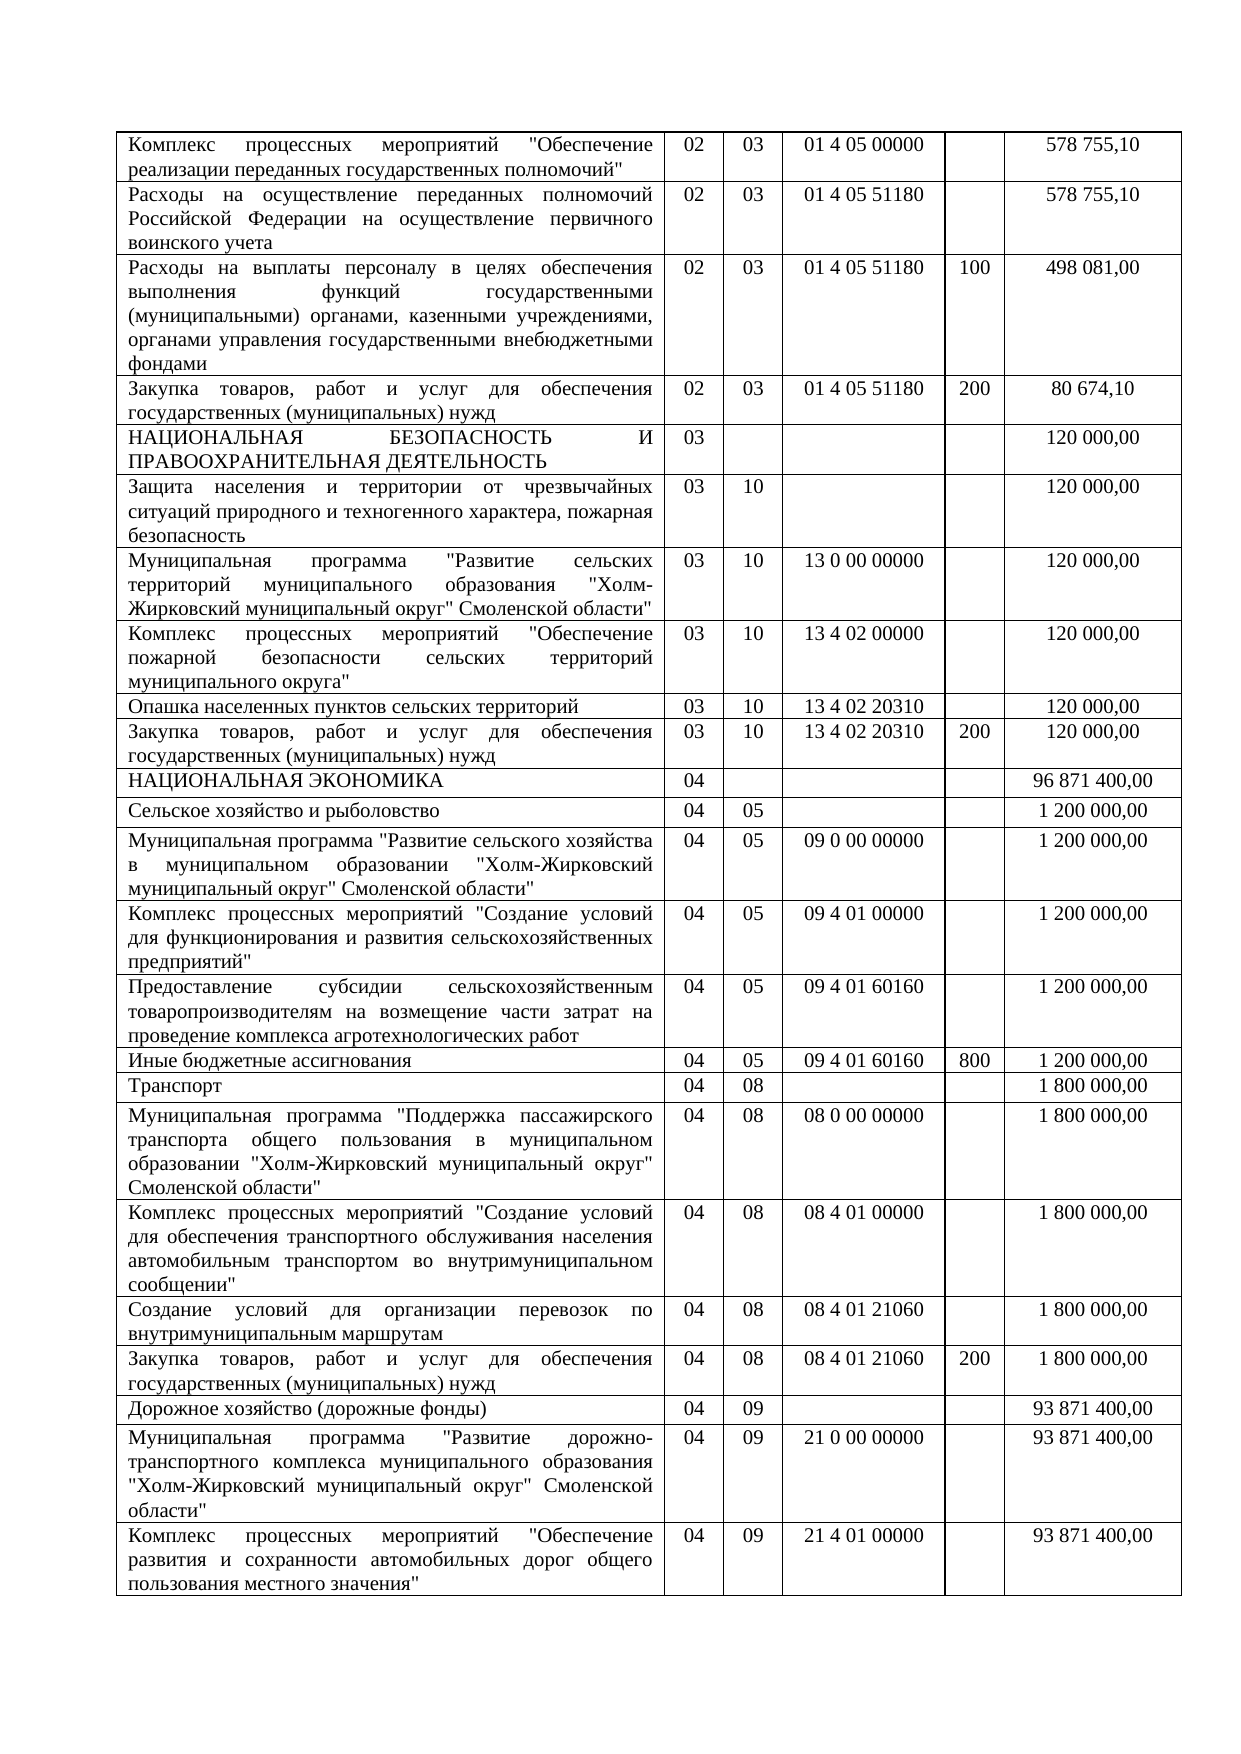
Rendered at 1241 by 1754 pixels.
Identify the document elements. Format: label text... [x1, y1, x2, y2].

table_cell Закупка товаров, работ и услуг для обеспечения государственных (муниципальных) нужд [117, 376, 664, 424]
table_cell 04 [665, 798, 723, 827]
table_cell 03 [724, 255, 782, 375]
table_cell НАЦИОНАЛЬНАЯ ЭКОНОМИКА [117, 769, 664, 797]
table_cell 80 674,10 [1005, 376, 1181, 424]
table_cell 93 871 400,00 [1005, 1523, 1181, 1595]
table_cell Расходы на выплаты персоналу в целях обеспечения выполнения функций государственными (муниципальными) органами, казенными учреждениями, органами управления государственными внебюджетными фондами [117, 255, 664, 375]
table_cell 120 000,00 [1005, 719, 1181, 767]
table_cell 08 4 01 21060 [783, 1297, 944, 1345]
table_cell Дорожное хозяйство (дорожные фонды) [117, 1396, 664, 1424]
table_cell 08 4 01 21060 [783, 1346, 944, 1394]
table_cell [783, 769, 944, 797]
table_cell Защита населения и территории от чрезвычайных ситуаций природного и техногенного характера, пожарная безопасность [117, 475, 664, 547]
table_cell 03 [724, 133, 782, 181]
table_cell [783, 1073, 944, 1102]
table_cell 08 0 00 00000 [783, 1103, 944, 1199]
table_cell 13 4 02 20310 [783, 719, 944, 767]
table_cell Комплекс процессных мероприятий "Обеспечение пожарной безопасности сельских территорий муниципального округа" [117, 621, 664, 693]
table_cell 08 [724, 1200, 782, 1296]
table_cell Комплекс процессных мероприятий "Создание условий для функционирования и развития сельскохозяйственных предприятий" [117, 901, 664, 973]
table_cell 21 4 01 00000 [783, 1523, 944, 1595]
table_cell 13 4 02 20310 [783, 694, 944, 718]
table_cell 04 [665, 1200, 723, 1296]
table_cell 200 [946, 1346, 1004, 1394]
table_cell Муниципальная программа "Развитие дорожно-транспортного комплекса муниципального образования "Холм-Жирковский муниципальный округ" Смоленской области" [117, 1425, 664, 1522]
table_cell [946, 798, 1004, 827]
table_cell [724, 425, 782, 473]
table_cell [946, 828, 1004, 900]
table_cell [946, 975, 1004, 1047]
table_cell 578 755,10 [1005, 182, 1181, 254]
table_cell 05 [724, 975, 782, 1047]
table_cell 03 [724, 182, 782, 254]
table_cell 1 200 000,00 [1005, 828, 1181, 900]
table_cell [946, 769, 1004, 797]
table_cell [946, 1523, 1004, 1595]
table_cell 08 [724, 1346, 782, 1394]
table_cell [783, 425, 944, 473]
table_cell 200 [946, 376, 1004, 424]
table_cell 120 000,00 [1005, 621, 1181, 693]
table_cell 10 [724, 694, 782, 718]
table_cell Комплекс процессных мероприятий "Обеспечение развития и сохранности автомобильных дорог общего пользования местного значения" [117, 1523, 664, 1595]
table_cell 120 000,00 [1005, 425, 1181, 473]
table_cell 03 [665, 475, 723, 547]
table_cell 21 0 00 00000 [783, 1425, 944, 1522]
table_cell НАЦИОНАЛЬНАЯ БЕЗОПАСНОСТЬ И ПРАВООХРАНИТЕЛЬНАЯ ДЕЯТЕЛЬНОСТЬ [117, 425, 664, 473]
table_cell 09 [724, 1523, 782, 1595]
table_cell 04 [665, 975, 723, 1047]
table_cell [946, 901, 1004, 973]
table_cell 120 000,00 [1005, 694, 1181, 718]
table_cell 1 200 000,00 [1005, 1048, 1181, 1072]
table_cell [724, 769, 782, 797]
table_cell 1 800 000,00 [1005, 1297, 1181, 1345]
table_cell 02 [665, 182, 723, 254]
table_cell Предоставление субсидии сельскохозяйственным товаропроизводителям на возмещение части затрат на проведение комплекса агротехнологических работ [117, 975, 664, 1047]
table_cell 01 4 05 51180 [783, 182, 944, 254]
table_cell 200 [946, 719, 1004, 767]
table_cell 09 4 01 60160 [783, 975, 944, 1047]
table_cell [946, 475, 1004, 547]
table_cell [946, 1200, 1004, 1296]
table_cell 1 200 000,00 [1005, 798, 1181, 827]
table_cell 04 [665, 828, 723, 900]
table_cell 03 [665, 548, 723, 620]
table_cell 498 081,00 [1005, 255, 1181, 375]
table_cell 02 [665, 255, 723, 375]
table_cell 120 000,00 [1005, 548, 1181, 620]
table_cell Создание условий для организации перевозок по внутримуниципальным маршрутам [117, 1297, 664, 1345]
table_cell Опашка населенных пунктов сельских территорий [117, 694, 664, 718]
table_cell [783, 798, 944, 827]
table_cell 08 4 01 00000 [783, 1200, 944, 1296]
table_cell 09 4 01 60160 [783, 1048, 944, 1072]
table_cell 08 [724, 1103, 782, 1199]
table_cell 03 [724, 376, 782, 424]
table_cell 13 4 02 00000 [783, 621, 944, 693]
table_cell 93 871 400,00 [1005, 1425, 1181, 1522]
table_cell 02 [665, 133, 723, 181]
table_cell 578 755,10 [1005, 133, 1181, 181]
table_cell [946, 1425, 1004, 1522]
table_cell Транспорт [117, 1073, 664, 1102]
table_cell Сельское хозяйство и рыболовство [117, 798, 664, 827]
table_cell [946, 182, 1004, 254]
table_cell 05 [724, 828, 782, 900]
table_cell Муниципальная программа "Развитие сельских территорий муниципального образования "Холм-Жирковский муниципальный округ" Смоленской области" [117, 548, 664, 620]
table_cell 08 [724, 1297, 782, 1345]
table_cell 03 [665, 719, 723, 767]
table_cell 1 200 000,00 [1005, 975, 1181, 1047]
table_cell [783, 1396, 944, 1424]
table_cell Иные бюджетные ассигнования [117, 1048, 664, 1072]
table_cell 04 [665, 1523, 723, 1595]
table_cell 100 [946, 255, 1004, 375]
table_cell 1 800 000,00 [1005, 1200, 1181, 1296]
table_cell 10 [724, 475, 782, 547]
table_cell 1 800 000,00 [1005, 1103, 1181, 1199]
table_cell 120 000,00 [1005, 475, 1181, 547]
table_cell Расходы на осуществление переданных полномочий Российской Федерации на осуществление первичного воинского учета [117, 182, 664, 254]
table_cell 93 871 400,00 [1005, 1396, 1181, 1424]
table_cell 1 200 000,00 [1005, 901, 1181, 973]
table_cell 10 [724, 719, 782, 767]
table_cell [946, 1073, 1004, 1102]
table_cell [946, 694, 1004, 718]
table_cell 1 800 000,00 [1005, 1073, 1181, 1102]
table_cell Закупка товаров, работ и услуг для обеспечения государственных (муниципальных) нужд [117, 1346, 664, 1394]
table_cell 03 [665, 621, 723, 693]
table_cell Комплекс процессных мероприятий "Обеспечение реализации переданных государственных полномочий" [117, 133, 664, 181]
table_cell 04 [665, 1073, 723, 1102]
table_cell 04 [665, 901, 723, 973]
table_cell 05 [724, 1048, 782, 1072]
table_cell 1 800 000,00 [1005, 1346, 1181, 1394]
table_cell 09 [724, 1396, 782, 1424]
table_cell Комплекс процессных мероприятий "Создание условий для обеспечения транспортного обслуживания населения автомобильным транспортом во внутримуниципальном сообщении" [117, 1200, 664, 1296]
table_cell Закупка товаров, работ и услуг для обеспечения государственных (муниципальных) нужд [117, 719, 664, 767]
table_cell 04 [665, 769, 723, 797]
table_cell [946, 548, 1004, 620]
table_cell [946, 133, 1004, 181]
table_cell Муниципальная программа "Поддержка пассажирского транспорта общего пользования в муниципальном образовании "Холм-Жирковский муниципальный округ" Смоленской области" [117, 1103, 664, 1199]
table_cell 03 [665, 425, 723, 473]
table_cell 05 [724, 901, 782, 973]
table_cell 05 [724, 798, 782, 827]
table_cell 10 [724, 548, 782, 620]
table_cell 96 871 400,00 [1005, 769, 1181, 797]
table_cell 04 [665, 1396, 723, 1424]
table_cell 04 [665, 1048, 723, 1072]
table_cell Муниципальная программа "Развитие сельского хозяйства в муниципальном образовании "Холм-Жирковский муниципальный округ" Смоленской области" [117, 828, 664, 900]
table_cell 10 [724, 621, 782, 693]
table_cell 01 4 05 51180 [783, 376, 944, 424]
table_cell [946, 425, 1004, 473]
table_cell 09 4 01 00000 [783, 901, 944, 973]
table_cell [946, 1297, 1004, 1345]
table_cell 04 [665, 1103, 723, 1199]
table_cell 04 [665, 1425, 723, 1522]
table_cell 09 0 00 00000 [783, 828, 944, 900]
table_cell 08 [724, 1073, 782, 1102]
table_cell 800 [946, 1048, 1004, 1072]
table_cell 04 [665, 1346, 723, 1394]
table_cell 04 [665, 1297, 723, 1345]
table_cell 09 [724, 1425, 782, 1522]
table_cell 01 4 05 00000 [783, 133, 944, 181]
table_cell [783, 475, 944, 547]
table_cell 01 4 05 51180 [783, 255, 944, 375]
table_cell 13 0 00 00000 [783, 548, 944, 620]
table_cell [946, 1396, 1004, 1424]
table_cell [946, 1103, 1004, 1199]
table_cell 03 [665, 694, 723, 718]
table_cell 02 [665, 376, 723, 424]
table_cell [946, 621, 1004, 693]
